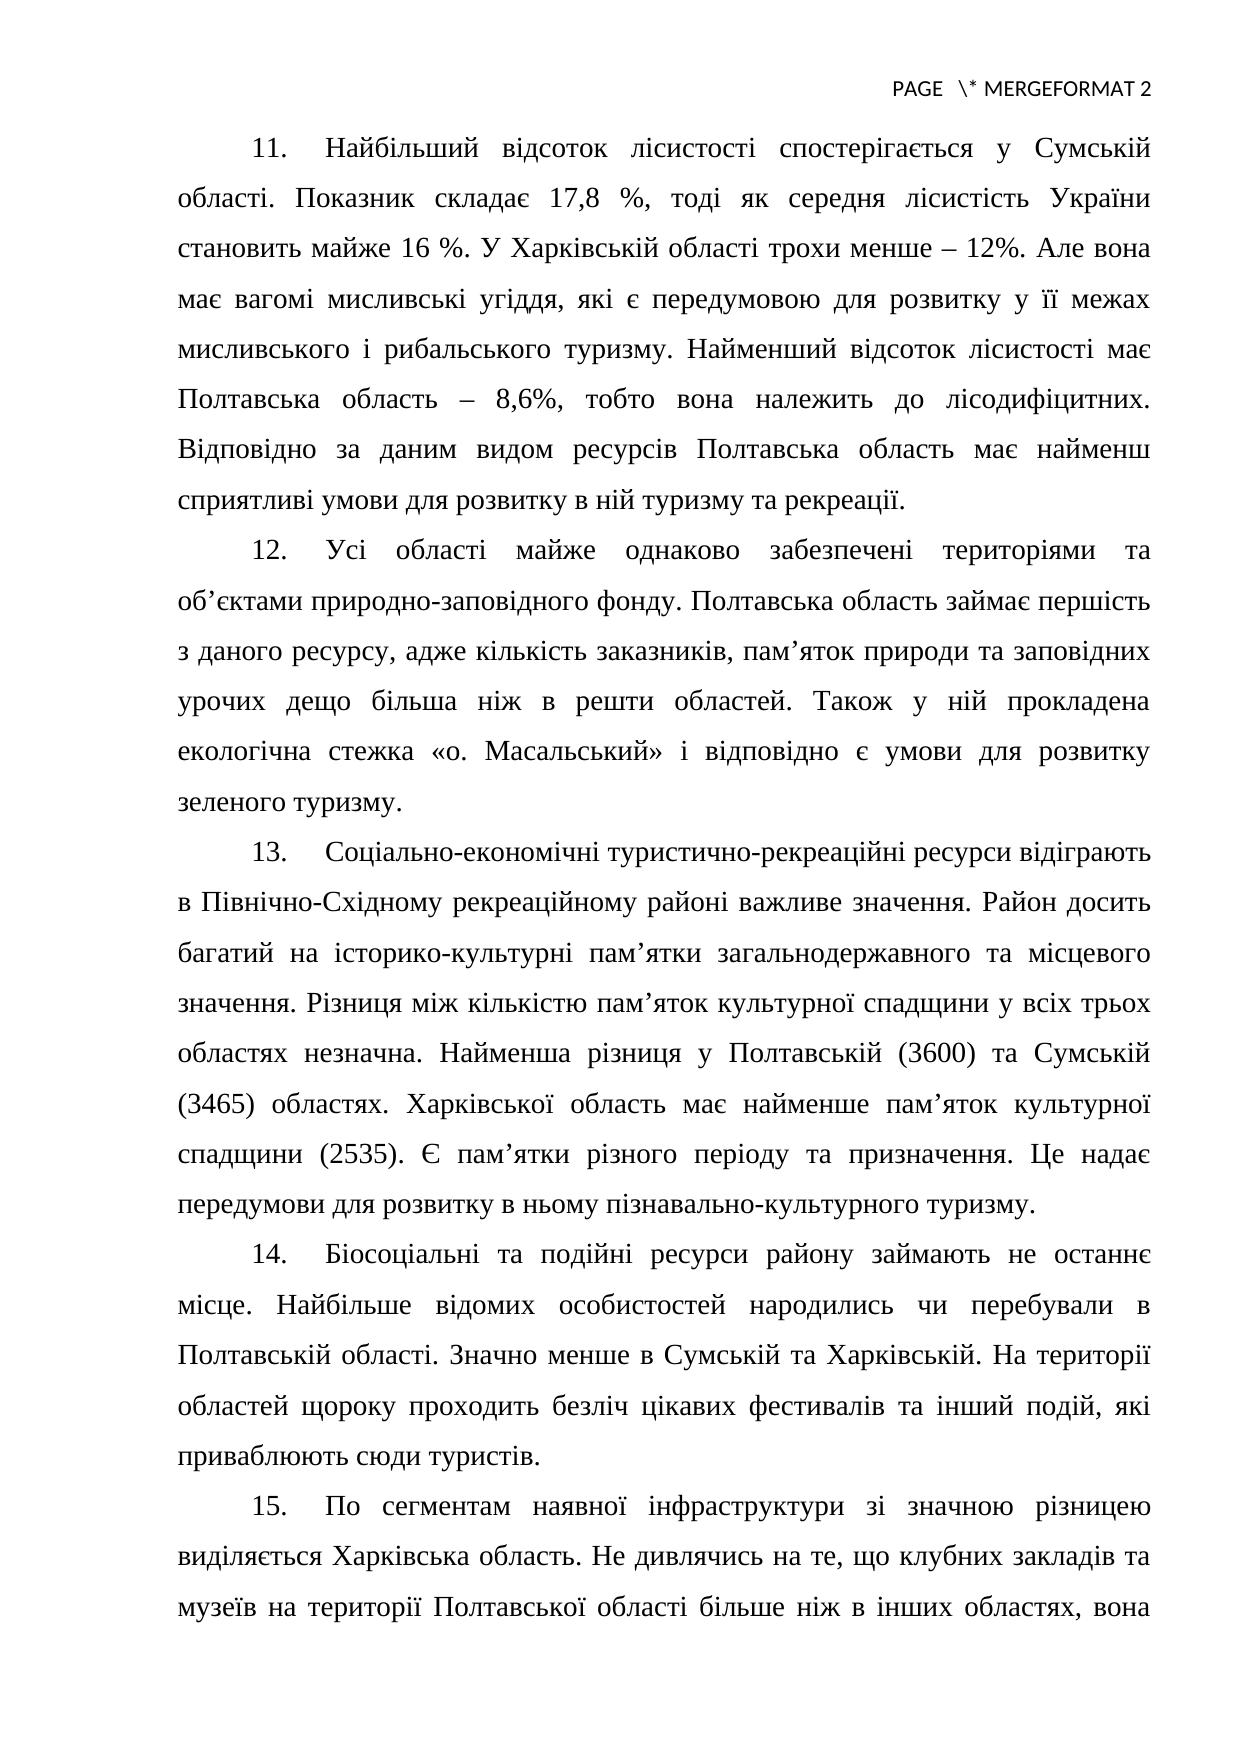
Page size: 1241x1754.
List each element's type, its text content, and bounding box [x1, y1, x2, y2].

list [177, 1488, 1152, 1622]
list Найбільший відсоток лісистості спостерігається у Сумській області. Показник складає 17,8 %, тоді як середня лісистість України становить майже 16 %. У Харківській області трохи менше – 12%. Але вона має вагомі мисливські угіддя, які є передумовою для розвитку у її межах мисливського і рибальського туризму. Найменший відсоток лісистості має Полтавська область – 8,6%, тобто вона належить до лісодифіцитних. Відповідно за даним видом ресурсів Полтавська область має найменш сприятливі умови для розвитку в ній туризму та рекреації. [177, 130, 1152, 516]
list Біосоціальні та подійні ресурси району займають не останнє місце. Найбільше відомих особистостей народились чи перебували в Полтавській області. Значно менше в Сумській та Харківській. На території областей щороку проходить безліч цікавих фестивалів та інший подій, які приваблюють сюди туристів. [177, 1237, 1152, 1471]
list Соціально-економічні туристично-рекреаційні ресурси відіграють в Північно-Східному рекреаційному районі важливе значення. Район досить багатий на історико-культурні пам’ятки загальнодержавного та місцевого значення. Різниця між кількістю пам’яток культурної спадщини у всіх трьох областях незначна. Найменша різниця у Полтавській (3600) та Сумській (3465) областях. Харківської область має найменше пам’яток культурної спадщини (2535). Є пам’ятки різного періоду та призначення. Це надає передумови для розвитку в ньому пізнавально-культурного туризму. [177, 834, 1152, 1220]
list Усі області майже однаково забезпечені територіями та об’єктами природно-заповідного фонду. Полтавська область займає першість з даного ресурсу, адже кількість заказників, пам’яток природи та заповідних урочих дещо більша ніж в решти областей. Також у ній прокладена екологічна стежка «о. Масальський» і відповідно є умови для розвитку зеленого туризму. [177, 532, 1152, 817]
